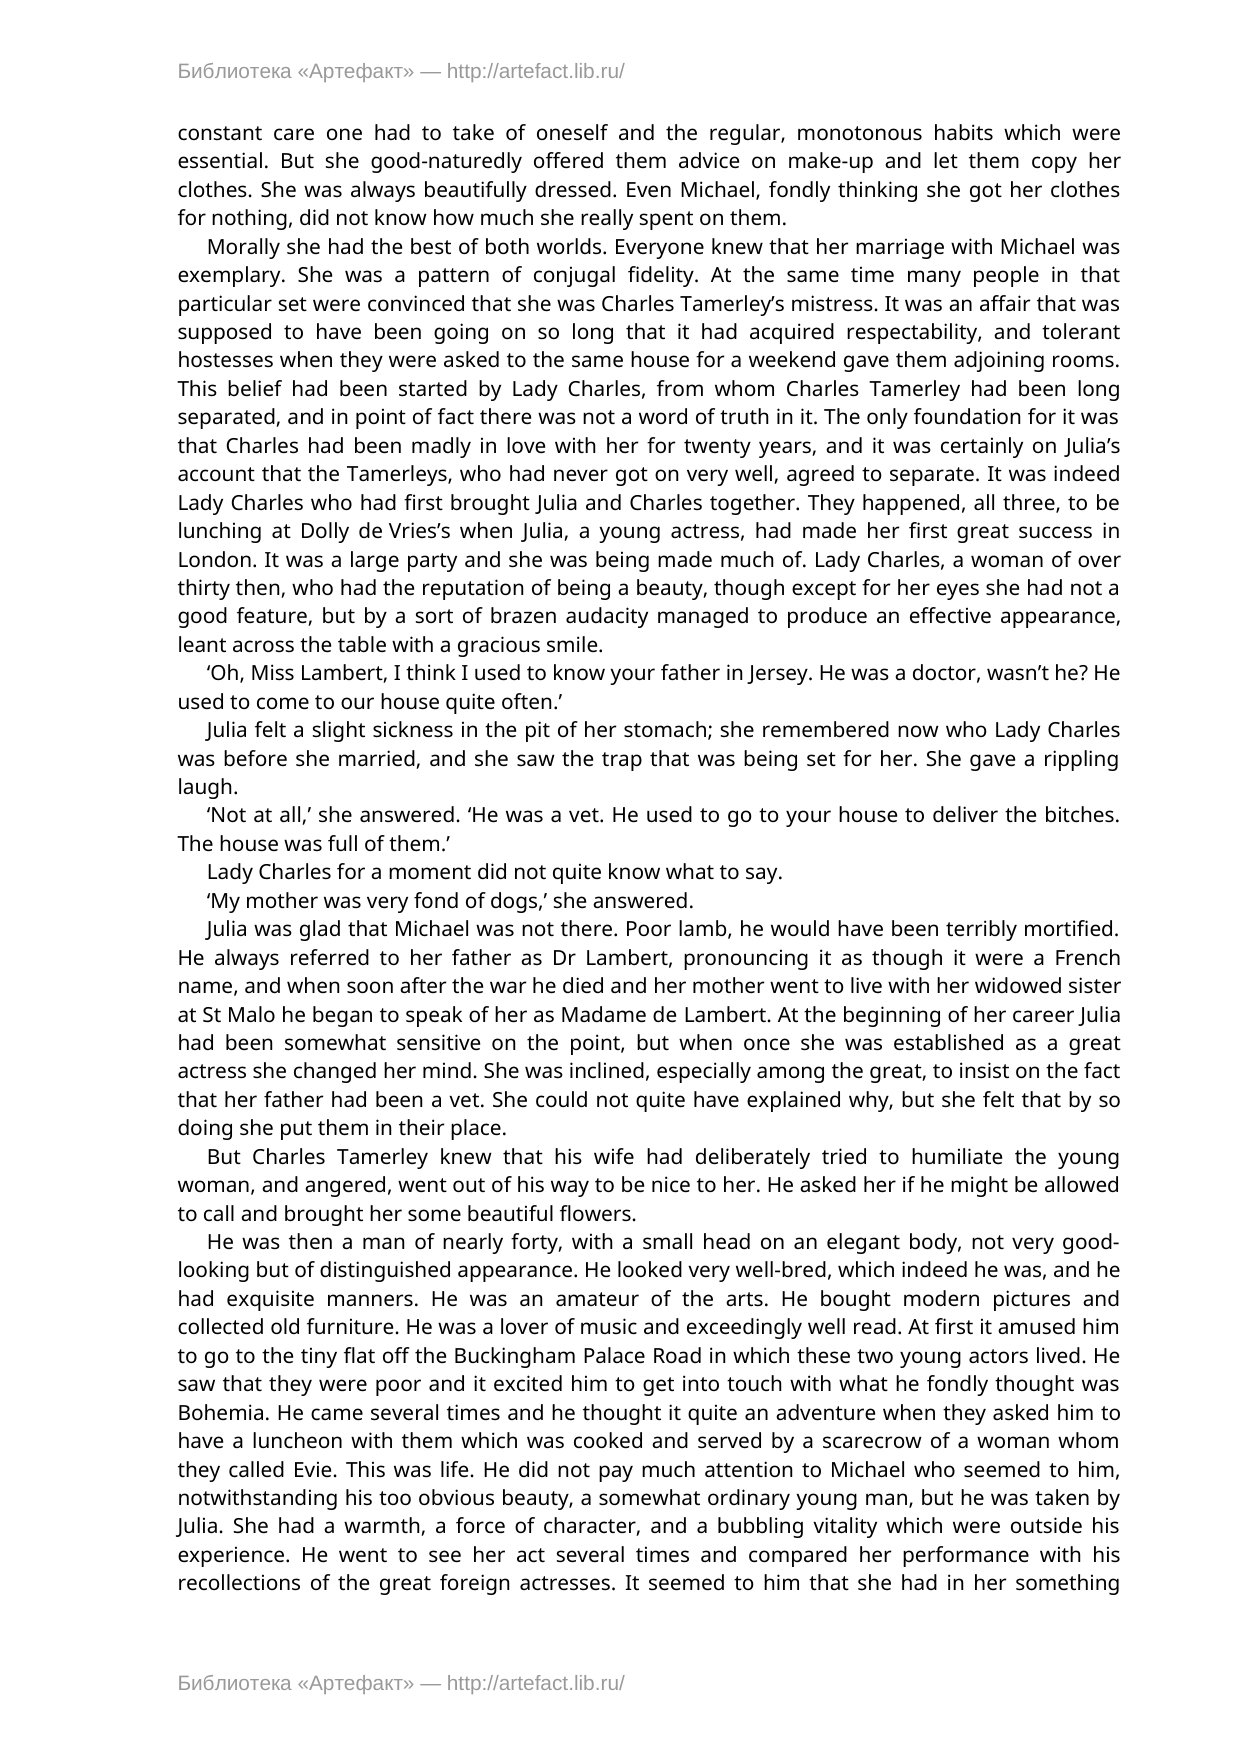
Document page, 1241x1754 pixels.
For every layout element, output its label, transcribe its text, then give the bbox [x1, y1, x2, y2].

text ‘Oh, Miss Lambert, I think I used to know your father in Jersey. He was a doctor, wasn’t he? He used to come to our house quite often.’ [177, 658, 1122, 715]
text But Charles Tamerley knew that his wife had deliberately tried to humiliate the young woman, and angered, went out of his way to be nice to her. He asked her if he might be allowed to call and brought her some beautiful flowers. [177, 1142, 1122, 1227]
text ‘My mother was very fond of dogs,’ she answered. [177, 886, 1122, 914]
text Morally she had the best of both worlds. Everyone knew that her marriage with Michael was exemplary. She was a pattern of conjugal fidelity. At the same time many people in that particular set were convinced that she was Charles Tamerley’s mistress. It was an affair that was supposed to have been going on so long that it had acquired respectability, and tolerant hostesses when they were asked to the same house for a weekend gave them adjoining rooms. This belief had been started by Lady Charles, from whom Charles Tamerley had been long separated, and in point of fact there was not a word of truth in it. The only foundation for it was that Charles had been madly in love with her for twenty years, and it was certainly on Julia’s account that the Tamerleys, who had never got on very well, agreed to separate. It was indeed Lady Charles who had first brought Julia and Charles together. They happened, all three, to be lunching at Dolly de Vries’s when Julia, a young actress, had made her first great success in London. It was a large party and she was being made much of. Lady Charles, a woman of over thirty then, who had the reputation of being a beauty, though except for her eyes she had not a good feature, but by a sort of brazen audacity managed to produce an effective appearance, leant across the table with a gracious smile. [177, 232, 1122, 658]
text Lady Charles for a moment did not quite know what to say. [177, 857, 1122, 886]
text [177, 1227, 1122, 1597]
text ‘Not at all,’ she answered. ‘He was a vet. He used to go to your house to deliver the bitches. The house was full of them.’ [177, 801, 1122, 857]
text Julia was glad that Michael was not there. Poor lamb, he would have been terribly mortified. He always referred to her father as Dr Lambert, pronouncing it as though it were a French name, and when soon after the war he died and her mother went to live with her widowed sister at St Malo he began to speak of her as Madame de Lambert. At the beginning of her career Julia had been somewhat sensitive on the point, but when once she was established as a great actress she changed her mind. She was inclined, especially among the great, to insist on the fact that her father had been a vet. She could not quite have explained why, but she felt that by so doing she put them in their place. [177, 914, 1122, 1142]
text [177, 118, 1122, 232]
text Julia felt a slight sickness in the pit of her stomach; she remembered now who Lady Charles was before she married, and she saw the trap that was being set for her. She gave a rippling laugh. [177, 715, 1122, 801]
